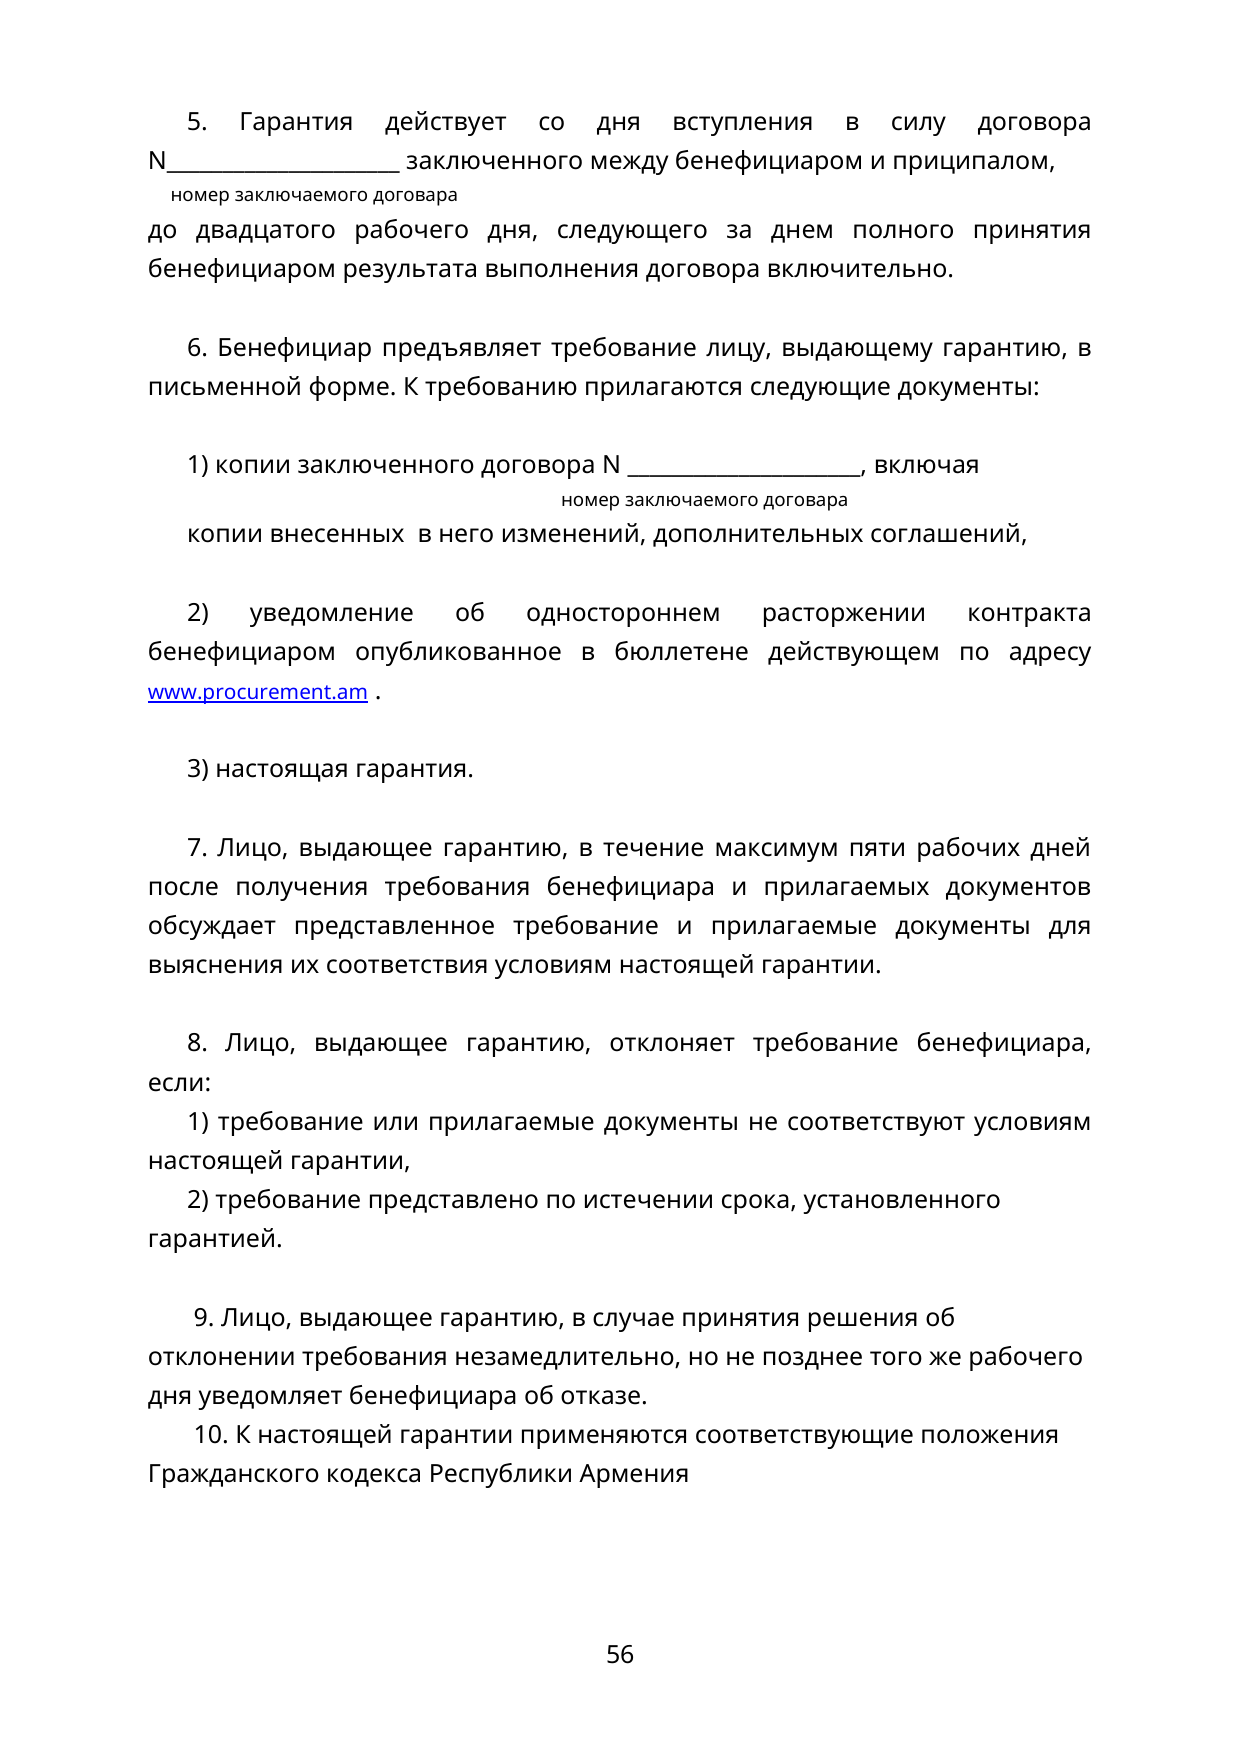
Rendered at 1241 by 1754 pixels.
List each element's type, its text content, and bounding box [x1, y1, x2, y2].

text 1) требование или прилагаемые документы не соответствуют условиям настоящей гарантии, [148, 1103, 1092, 1177]
text 10. К настоящей гарантии применяются соответствующие положения Гражданского кодекса Республики Армения [148, 1417, 1092, 1490]
text 2) требование представлено по истечении срока, установленного гарантией. [148, 1182, 1092, 1255]
text 6. Бенефициар предъявляет требование лицу, выдающему гарантию, в письменной форме. К требованию прилагаются следующие документы: [148, 329, 1092, 402]
text 3) настоящая гарантия. [148, 751, 1092, 785]
text 9. Лицо, выдающее гарантию, в случае принятия решения об отклонении требования незамедлительно, но не позднее того же рабочего дня уведомляет бенефициара об отказе. [148, 1299, 1092, 1412]
text копии внесенных в него изменений, дополнительных соглашений, [148, 516, 1092, 550]
text 2) уведомление об одностороннем расторжении контракта бенефициаром опубликованное в бюллетене действующем по адресу www.procurement.am . [148, 594, 1092, 707]
text номер заключаемого договара [148, 182, 1092, 207]
text до двадцатого рабочего дня, следующего за днем полного принятия бенефициаром результата выполнения договора включительно. [148, 212, 1092, 285]
text 1) копии заключенного договора N _____________________, включая [148, 447, 1092, 481]
text номер заключаемого договара [148, 486, 1092, 511]
text 8. Лицо, выдающее гарантию, отклоняет требование бенефициара, если: [148, 1025, 1092, 1098]
text 5. Гарантия действует со дня вступления в силу договора N_____________________ заключенного между бенефициаром и приципалом, [148, 103, 1092, 177]
text 7. Лицо, выдающее гарантию, в течение максимум пяти рабочих дней после получения требования бенефициара и прилагаемых документов обсуждает представленное требование и прилагаемые документы для выяснения их соответствия условиям настоящей гарантии. [148, 829, 1092, 981]
